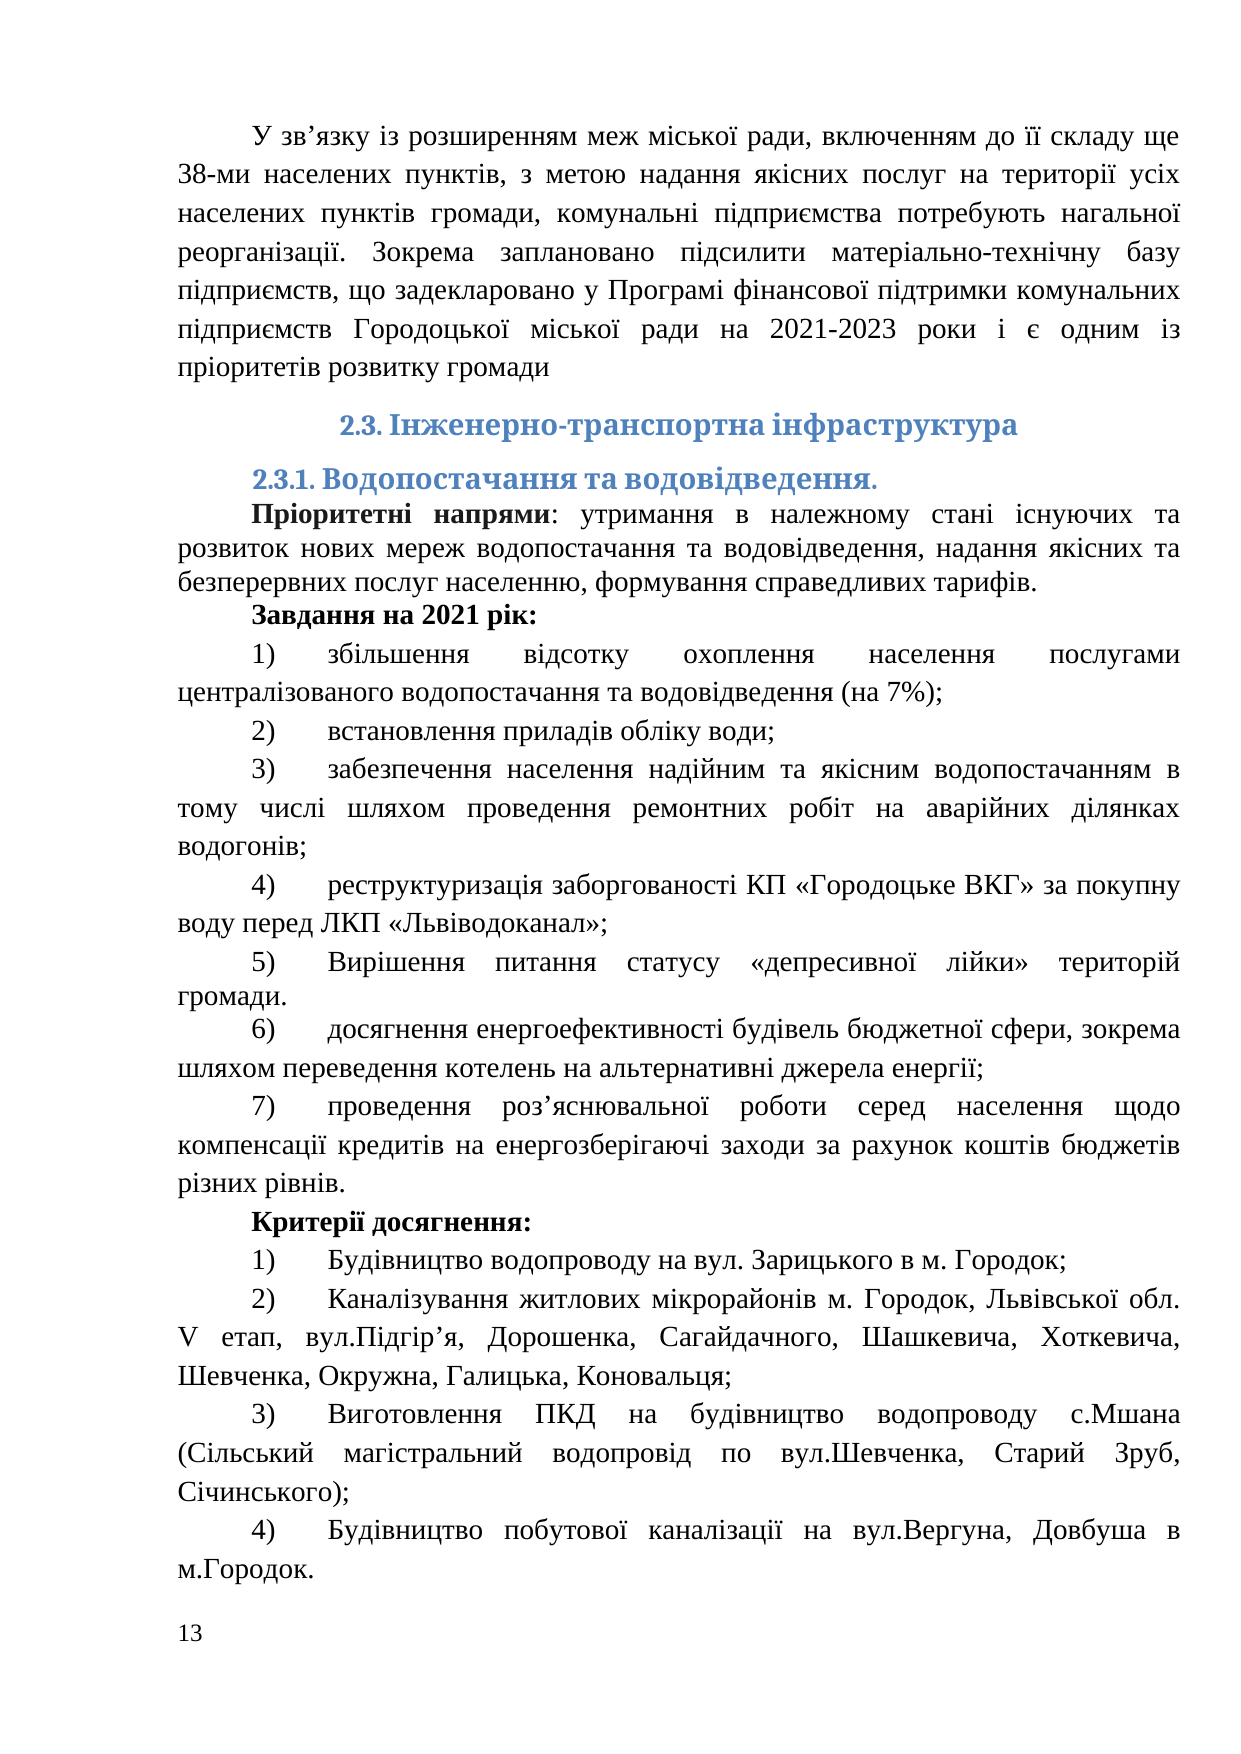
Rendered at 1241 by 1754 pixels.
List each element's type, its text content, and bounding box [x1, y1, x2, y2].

list реструктуризація заборгованості КП «Городоцьке ВКГ» за покупну воду перед ЛКП «Львіводоканал»; [177, 867, 1181, 939]
list Каналізування житлових мікрорайонів м. Городок, Львівcької обл. V етап, вул.Підгір’я, Дорошенка, Сагайдачного, Шашкевича, Хоткевича, Шевченка, Окружна, Галицька, Коновальця; [177, 1281, 1181, 1392]
text Завдання на 2021 рік: [177, 597, 1181, 631]
list Виготовлення ПКД на будівництво водопроводу с.Мшана (Сільський магістральний водопровід по вул.Шевченка, Старий Зруб, Січинського); [177, 1397, 1181, 1507]
list Будівництво побутової каналізації на вул.Вергуна, Довбуша в м.Городок. [177, 1512, 1181, 1584]
list досягнення енергоефективності будівель бюджетної сфери, зокрема шляхом переведення котелень на альтернативні джерела енергії; [177, 1011, 1181, 1083]
list збільшення відсотку охоплення населення послугами централізованого водопостачання та водовідведення (на 7%); [177, 636, 1181, 708]
text Критерії досягнення: [177, 1204, 1181, 1237]
list встановлення приладів обліку води; [177, 713, 1181, 746]
list проведення роз’яснювальної роботи серед населення щодо компенсації кредитів на енергозберігаючі заходи за рахунок коштів бюджетів різних рівнів. [177, 1088, 1181, 1199]
list Будівництво водопроводу на вул. Зарицького в м. Городок; [177, 1242, 1181, 1276]
list забезпечення населення надійним та якісним водопостачанням в тому числі шляхом проведення ремонтних робіт на аварійних ділянках водогонів; [177, 751, 1181, 862]
subtitle 2.3.1. Водопостачання та водовідведення. [177, 463, 1181, 497]
text У зв’язку із розширенням меж міської ради, включенням до її складу ще 38-ми населених пунктів, з метою надання якісних послуг на території усіх населених пунктів громади, комунальні підприємства потребують нагальної реорганізації. Зокрема заплановано підсилити матеріально-технічну базу підприємств, що задекларовано у Програмі фінансової підтримки комунальних підприємств Городоцької міської ради на 2021-2023 роки і є одним із пріоритетів розвитку громади [177, 118, 1181, 383]
list Вирішення питання статусу «депресивної лійки» територій громади. [177, 944, 1181, 1011]
text Пріоритетні напрями: утримання в належному стані існуючих та розвиток нових мереж водопостачання та водовідведення, надання якісних та безперервних послуг населенню, формування справедливих тарифів. [177, 497, 1181, 597]
subtitle 2.3. Інженерно-транспортна інфраструктура [177, 409, 1181, 442]
